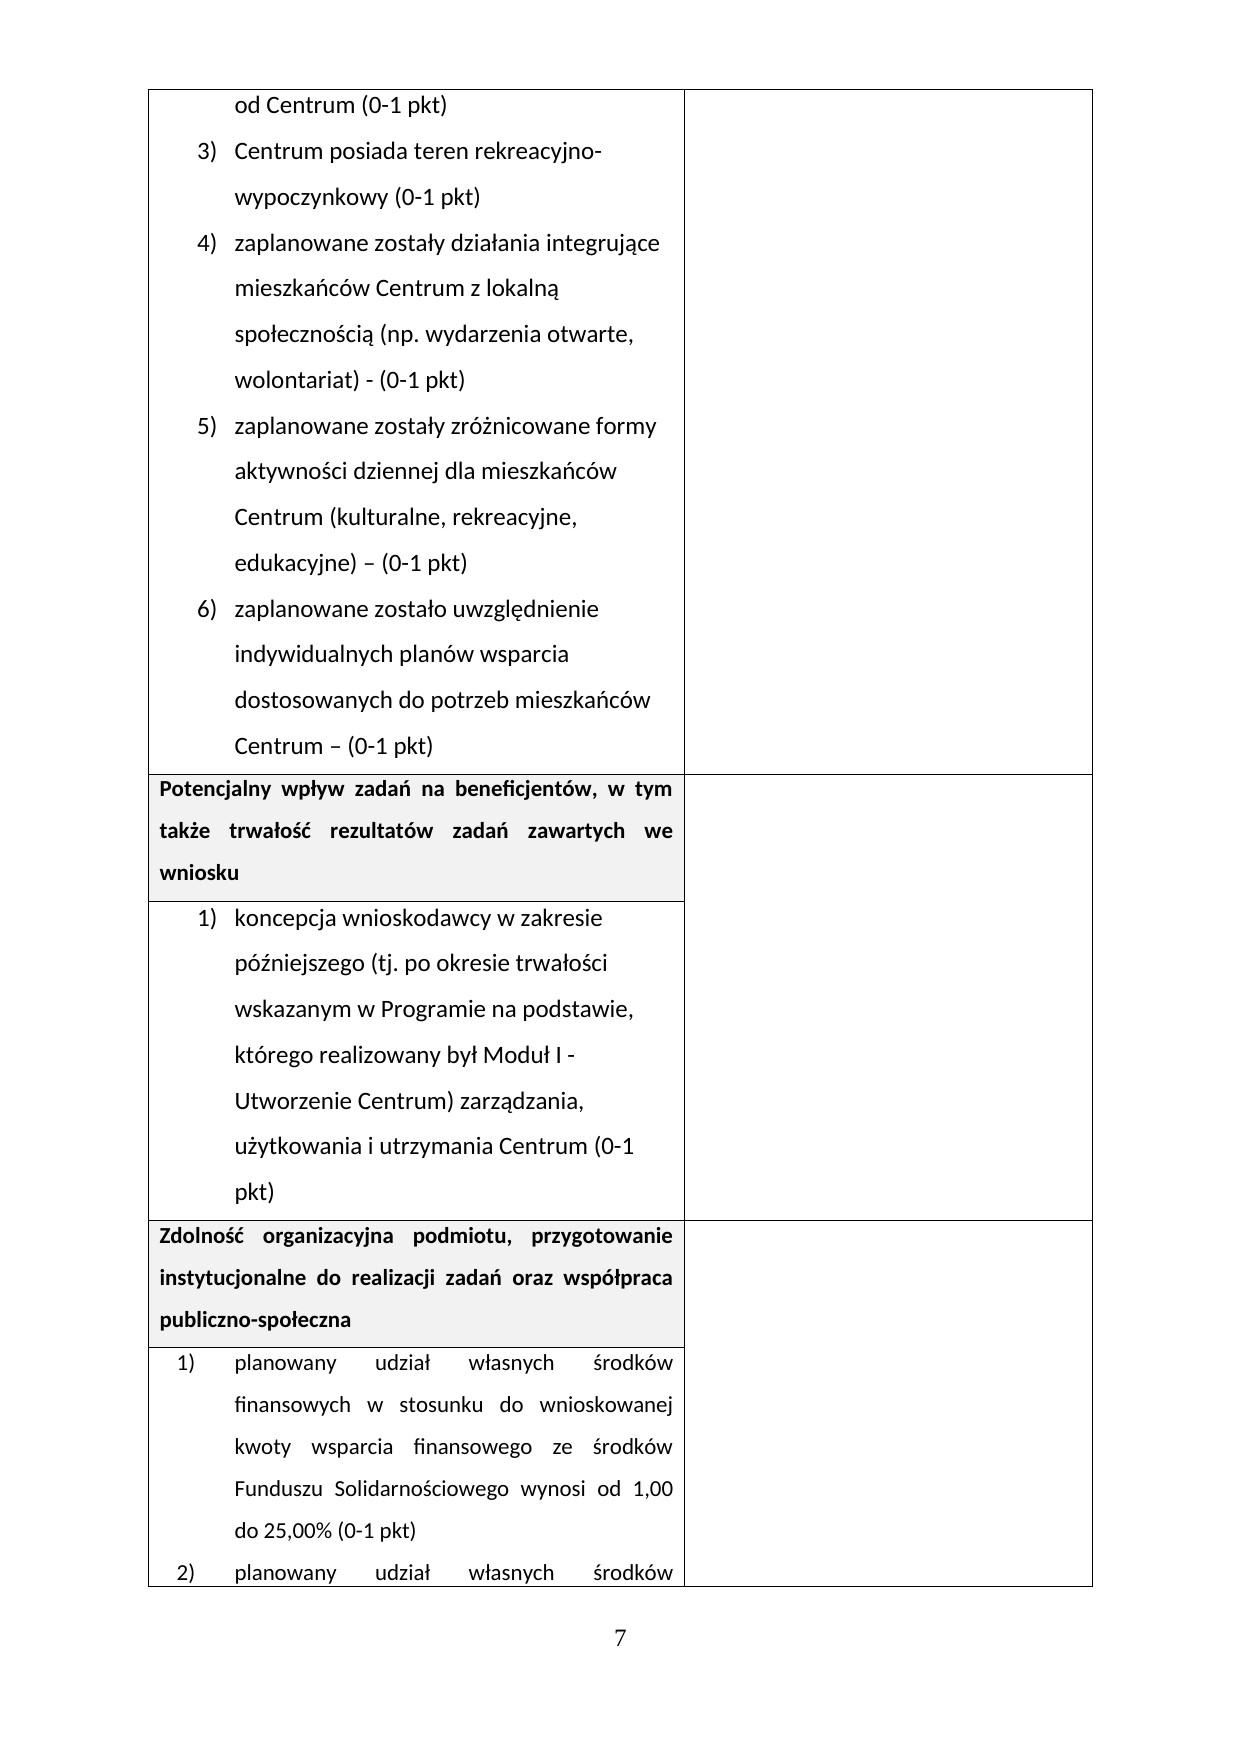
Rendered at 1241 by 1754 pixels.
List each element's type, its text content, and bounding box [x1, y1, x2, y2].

table_cell Potencjalny wpływ zadań na beneficjentów, w tym także trwałość rezultatów zadań zawartych we wniosku [149, 775, 684, 901]
table_cell [685, 775, 1092, 1220]
table_cell Zdolność organizacyjna podmiotu, przygotowanie instytucjonalne do realizacji zadań oraz współpraca publiczno-społeczna [149, 1221, 684, 1347]
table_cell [149, 1348, 684, 1586]
table_cell koncepcja wnioskodawcy w zakresie późniejszego (tj. po okresie trwałości wskazanym w Programie na podstawie, którego realizowany był Moduł I - Utworzenie Centrum) zarządzania, użytkowania i utrzymania Centrum (0-1 pkt) [149, 902, 684, 1220]
table_cell [685, 1221, 1092, 1586]
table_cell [149, 90, 684, 773]
